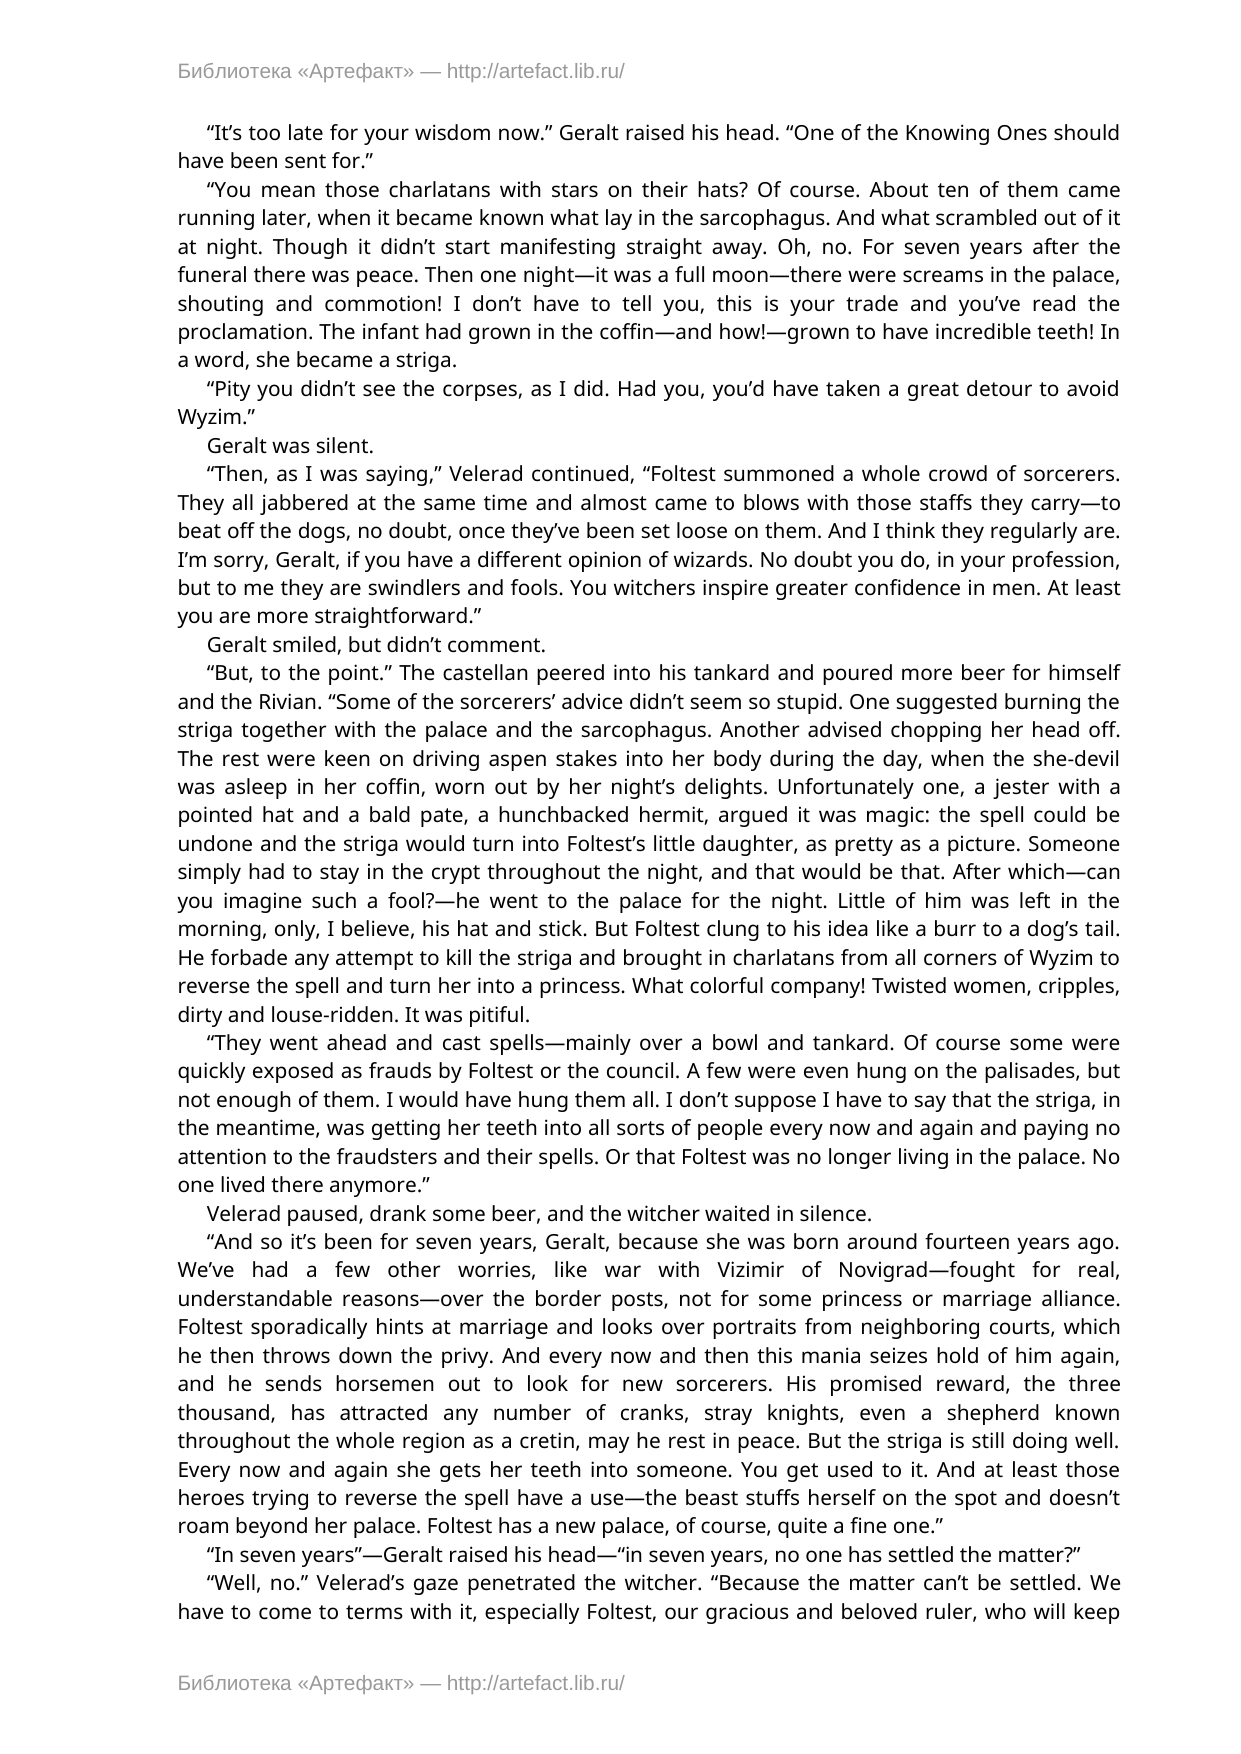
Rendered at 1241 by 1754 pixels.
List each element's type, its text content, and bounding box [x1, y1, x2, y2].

text “You mean those charlatans with stars on their hats? Of course. About ten of them came running later, when it became known what lay in the sarcophagus. And what scrambled out of it at night. Though it didn’t start manifesting straight away. Oh, no. For seven years after the funeral there was peace. Then one night—it was a full moon—there were screams in the palace, shouting and commotion! I don’t have to tell you, this is your trade and you’ve read the proclamation. The infant had grown in the coffin—and how!—grown to have incredible teeth! In a word, she became a striga. [177, 175, 1122, 374]
text Geralt was silent. [177, 431, 1122, 459]
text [177, 1568, 1122, 1625]
text “They went ahead and cast spells—mainly over a bowl and tankard. Of course some were quickly exposed as frauds by Foltest or the council. A few were even hung on the palisades, but not enough of them. I would have hung them all. I don’t suppose I have to say that the striga, in the meantime, was getting her teeth into all sorts of people every now and again and paying no attention to the fraudsters and their spells. Or that Foltest was no longer living in the palace. No one lived there anymore.” [177, 1028, 1122, 1199]
text “It’s too late for your wisdom now.” Geralt raised his head. “One of the Knowing Ones should have been sent for.” [177, 118, 1122, 175]
text “Then, as I was saying,” Velerad continued, “Foltest summoned a whole crowd of sorcerers. They all jabbered at the same time and almost came to blows with those staffs they carry—to beat off the dogs, no doubt, once they’ve been set loose on them. And I think they regularly are. I’m sorry, Geralt, if you have a different opinion of wizards. No doubt you do, in your profession, but to me they are swindlers and fools. You witchers inspire greater confidence in men. At least you are more straightforward.” [177, 459, 1122, 630]
text “And so it’s been for seven years, Geralt, because she was born around fourteen years ago. We’ve had a few other worries, like war with Vizimir of Novigrad—fought for real, understandable reasons—over the border posts, not for some princess or marriage alliance. Foltest sporadically hints at marriage and looks over portraits from neighboring courts, which he then throws down the privy. And every now and then this mania seizes hold of him again, and he sends horsemen out to look for new sorcerers. His promised reward, the three thousand, has attracted any number of cranks, stray knights, even a shepherd known throughout the whole region as a cretin, may he rest in peace. But the striga is still doing well. Every now and again she gets her teeth into someone. You get used to it. And at least those heroes trying to reverse the spell have a use—the beast stuffs herself on the spot and doesn’t roam beyond her palace. Foltest has a new palace, of course, quite a fine one.” [177, 1227, 1122, 1540]
text “Pity you didn’t see the corpses, as I did. Had you, you’d have taken a great detour to avoid Wyzim.” [177, 374, 1122, 431]
text Velerad paused, drank some beer, and the witcher waited in silence. [177, 1199, 1122, 1227]
text Geralt smiled, but didn’t comment. [177, 630, 1122, 658]
text “But, to the point.” The castellan peered into his tankard and poured more beer for himself and the Rivian. “Some of the sorcerers’ advice didn’t seem so stupid. One suggested burning the striga together with the palace and the sarcophagus. Another advised chopping her head off. The rest were keen on driving aspen stakes into her body during the day, when the she-devil was asleep in her coffin, worn out by her night’s delights. Unfortunately one, a jester with a pointed hat and a bald pate, a hunchbacked hermit, argued it was magic: the spell could be undone and the striga would turn into Foltest’s little daughter, as pretty as a picture. Someone simply had to stay in the crypt throughout the night, and that would be that. After which—can you imagine such a fool?—he went to the palace for the night. Little of him was left in the morning, only, I believe, his hat and stick. But Foltest clung to his idea like a burr to a dog’s tail. He forbade any attempt to kill the striga and brought in charlatans from all corners of Wyzim to reverse the spell and turn her into a princess. What colorful company! Twisted women, cripples, dirty and louse-ridden. It was pitiful. [177, 658, 1122, 1028]
text “In seven years”—Geralt raised his head—“in seven years, no one has settled the matter?” [177, 1540, 1122, 1568]
